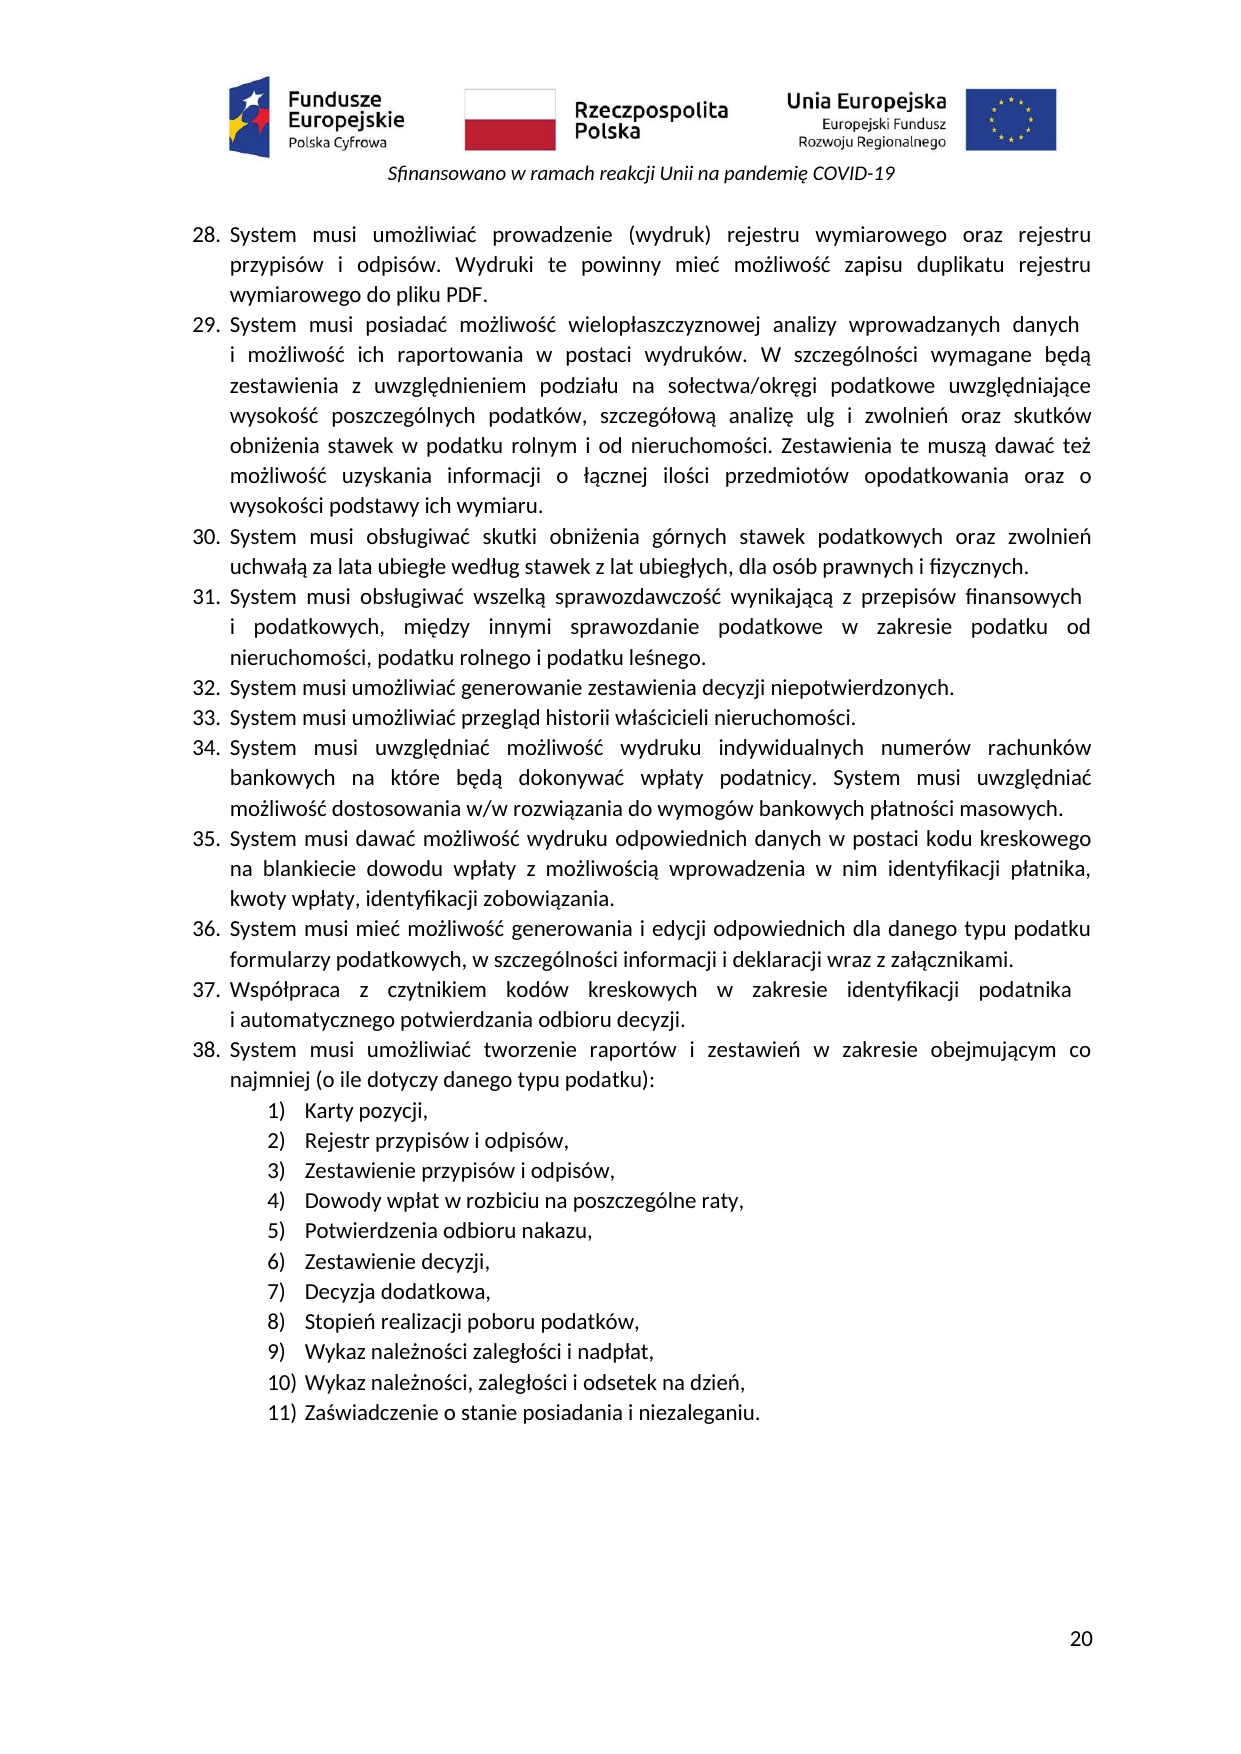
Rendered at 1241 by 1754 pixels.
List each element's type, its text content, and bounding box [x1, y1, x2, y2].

list System musi umożliwiać prowadzenie (wydruk) rejestru wymiarowego oraz rejestru przypisów i odpisów. Wydruki te powinny mieć możliwość zapisu duplikatu rejestru wymiarowego do pliku PDF. [192, 220, 1093, 308]
list System musi umożliwiać generowanie zestawienia decyzji niepotwierdzonych. [192, 673, 1093, 701]
list System musi posiadać możliwość wielopłaszczyznowej analizy wprowadzanych danych i możliwość ich raportowania w postaci wydruków. W szczególności wymagane będą zestawienia z uwzględnieniem podziału na sołectwa/okręgi podatkowe uwzględniające wysokość poszczególnych podatków, szczegółową analizę ulg i zwolnień oraz skutków obniżenia stawek w podatku rolnym i od nieruchomości. Zestawienia te muszą dawać też możliwość uzyskania informacji o łącznej ilości przedmiotów opodatkowania oraz o wysokości podstawy ich wymiaru. [192, 310, 1093, 520]
list System musi obsługiwać wszelką sprawozdawczość wynikającą z przepisów finansowych i podatkowych, między innymi sprawozdanie podatkowe w zakresie podatku od nieruchomości, podatku rolnego i podatku leśnego. [192, 582, 1093, 671]
list System musi mieć możliwość generowania i edycji odpowiednich dla danego typu podatku formularzy podatkowych, w szczególności informacji i deklaracji wraz z załącznikami. [192, 914, 1093, 973]
list System musi umożliwiać przegląd historii właścicieli nieruchomości. [192, 703, 1093, 731]
list Stopień realizacji poboru podatków, [267, 1307, 1093, 1335]
list System musi obsługiwać skutki obniżenia górnych stawek podatkowych oraz zwolnień uchwałą za lata ubiegłe według stawek z lat ubiegłych, dla osób prawnych i fizycznych. [192, 522, 1093, 580]
list Dowody wpłat w rozbiciu na poszczególne raty, [267, 1186, 1093, 1214]
list Decyzja dodatkowa, [267, 1277, 1093, 1305]
list Potwierdzenia odbioru nakazu, [267, 1217, 1093, 1245]
list System musi umożliwiać tworzenie raportów i zestawień w zakresie obejmującym co najmniej (o ile dotyczy danego typu podatku): [192, 1035, 1093, 1094]
list Współpraca z czytnikiem kodów kreskowych w zakresie identyfikacji podatnika i automatycznego potwierdzania odbioru decyzji. [192, 975, 1093, 1033]
list Rejestr przypisów i odpisów, [267, 1126, 1093, 1154]
list Zaświadczenie o stanie posiadania i niezaleganiu. [267, 1398, 1093, 1426]
list System musi uwzględniać możliwość wydruku indywidualnych numerów rachunków bankowych na które będą dokonywać wpłaty podatnicy. System musi uwzględniać możliwość dostosowania w/w rozwiązania do wymogów bankowych płatności masowych. [192, 733, 1093, 822]
list Wykaz należności, zaległości i odsetek na dzień, [267, 1368, 1093, 1396]
list System musi dawać możliwość wydruku odpowiednich danych w postaci kodu kreskowego na blankiecie dowodu wpłaty z możliwością wprowadzenia w nim identyfikacji płatnika, kwoty wpłaty, identyfikacji zobowiązania. [192, 824, 1093, 912]
list Wykaz należności zaległości i nadpłat, [267, 1337, 1093, 1366]
list Zestawienie decyzji, [267, 1247, 1093, 1275]
list Zestawienie przypisów i odpisów, [267, 1156, 1093, 1184]
list Karty pozycji, [267, 1096, 1093, 1124]
picture [226, 73, 1059, 161]
